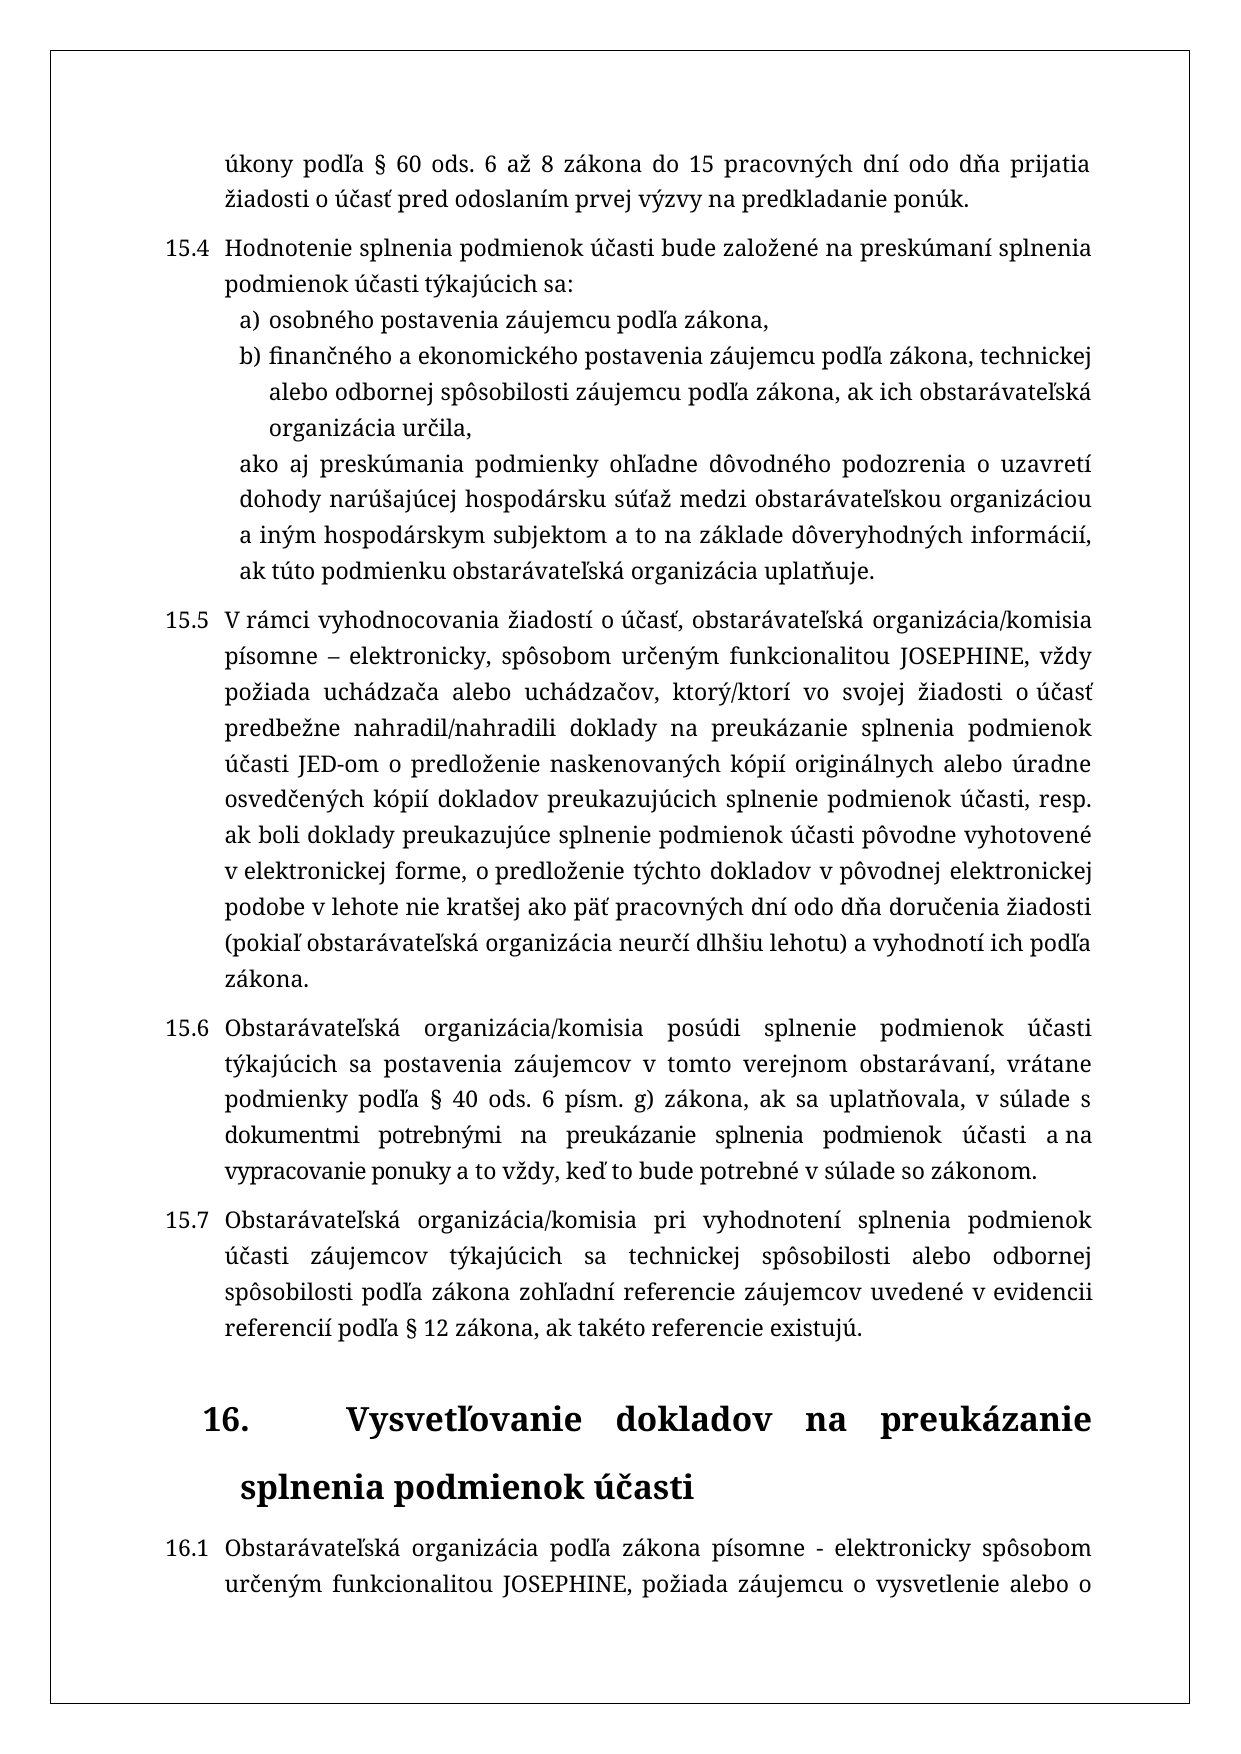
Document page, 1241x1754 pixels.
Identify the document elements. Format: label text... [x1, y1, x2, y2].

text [165, 1532, 1093, 1599]
subtitle Vysvetľovanie dokladov na preukázanie splnenia podmienok účasti [203, 1396, 1093, 1509]
text ako aj preskúmania podmienky ohľadne dôvodného podozrenia o uzavretí dohody narúšajúcej hospodársku súťaž medzi obstarávateľskou organizáciou a iným hospodárskym subjektom a to na základe dôveryhodných informácií, ak túto podmienku obstarávateľská organizácia uplatňuje. [239, 447, 1093, 587]
text 15.5 V rámci vyhodnocovania žiadostí o účasť, obstarávateľská organizácia/komisia písomne – elektronicky, spôsobom určeným funkcionalitou JOSEPHINE, vždy požiada uchádzača alebo uchádzačov, ktorý/ktorí vo svojej žiadosti o účasť predbežne nahradil/nahradili doklady na preukázanie splnenia podmienok účasti JED-om o predloženie naskenovaných kópií originálnych alebo úradne osvedčených kópií dokladov preukazujúcich splnenie podmienok účasti, resp. ak boli doklady preukazujúce splnenie podmienok účasti pôvodne vyhotovené v elektronickej forme, o predloženie týchto dokladov v pôvodnej elektronickej podobe v lehote nie kratšej ako päť pracovných dní odo dňa doručenia žiadosti (pokiaľ obstarávateľská organizácia neurčí dlhšiu lehotu) a vyhodnotí ich podľa zákona. [165, 604, 1093, 994]
text 15.4 Hodnotenie splnenia podmienok účasti bude založené na preskúmaní splnenia podmienok účasti týkajúcich sa: [165, 232, 1093, 299]
text 15.7 Obstarávateľská organizácia/komisia pri vyhodnotení splnenia podmienok účasti záujemcov týkajúcich sa technickej spôsobilosti alebo odbornej spôsobilosti podľa zákona zohľadní referencie záujemcov uvedené v evidencii referencií podľa § 12 zákona, ak takéto referencie existujú. [165, 1204, 1093, 1343]
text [165, 147, 1093, 215]
text a) osobného postavenia záujemcu podľa zákona, [239, 304, 1093, 335]
text 15.6 Obstarávateľská organizácia/komisia posúdi splnenie podmienok účasti týkajúcich sa postavenia záujemcov v tomto verejnom obstarávaní, vrátane podmienky podľa § 40 ods. 6 písm. g) zákona, ak sa uplatňovala, v súlade s dokumentmi potrebnými na preukázanie splnenia podmienok účasti a na vypracovanie ponuky a to vždy, keď to bude potrebné v súlade so zákonom. [165, 1012, 1093, 1187]
text b) finančného a ekonomického postavenia záujemcu podľa zákona, technickej alebo odbornej spôsobilosti záujemcu podľa zákona, ak ich obstarávateľská organizácia určila, [239, 340, 1093, 443]
